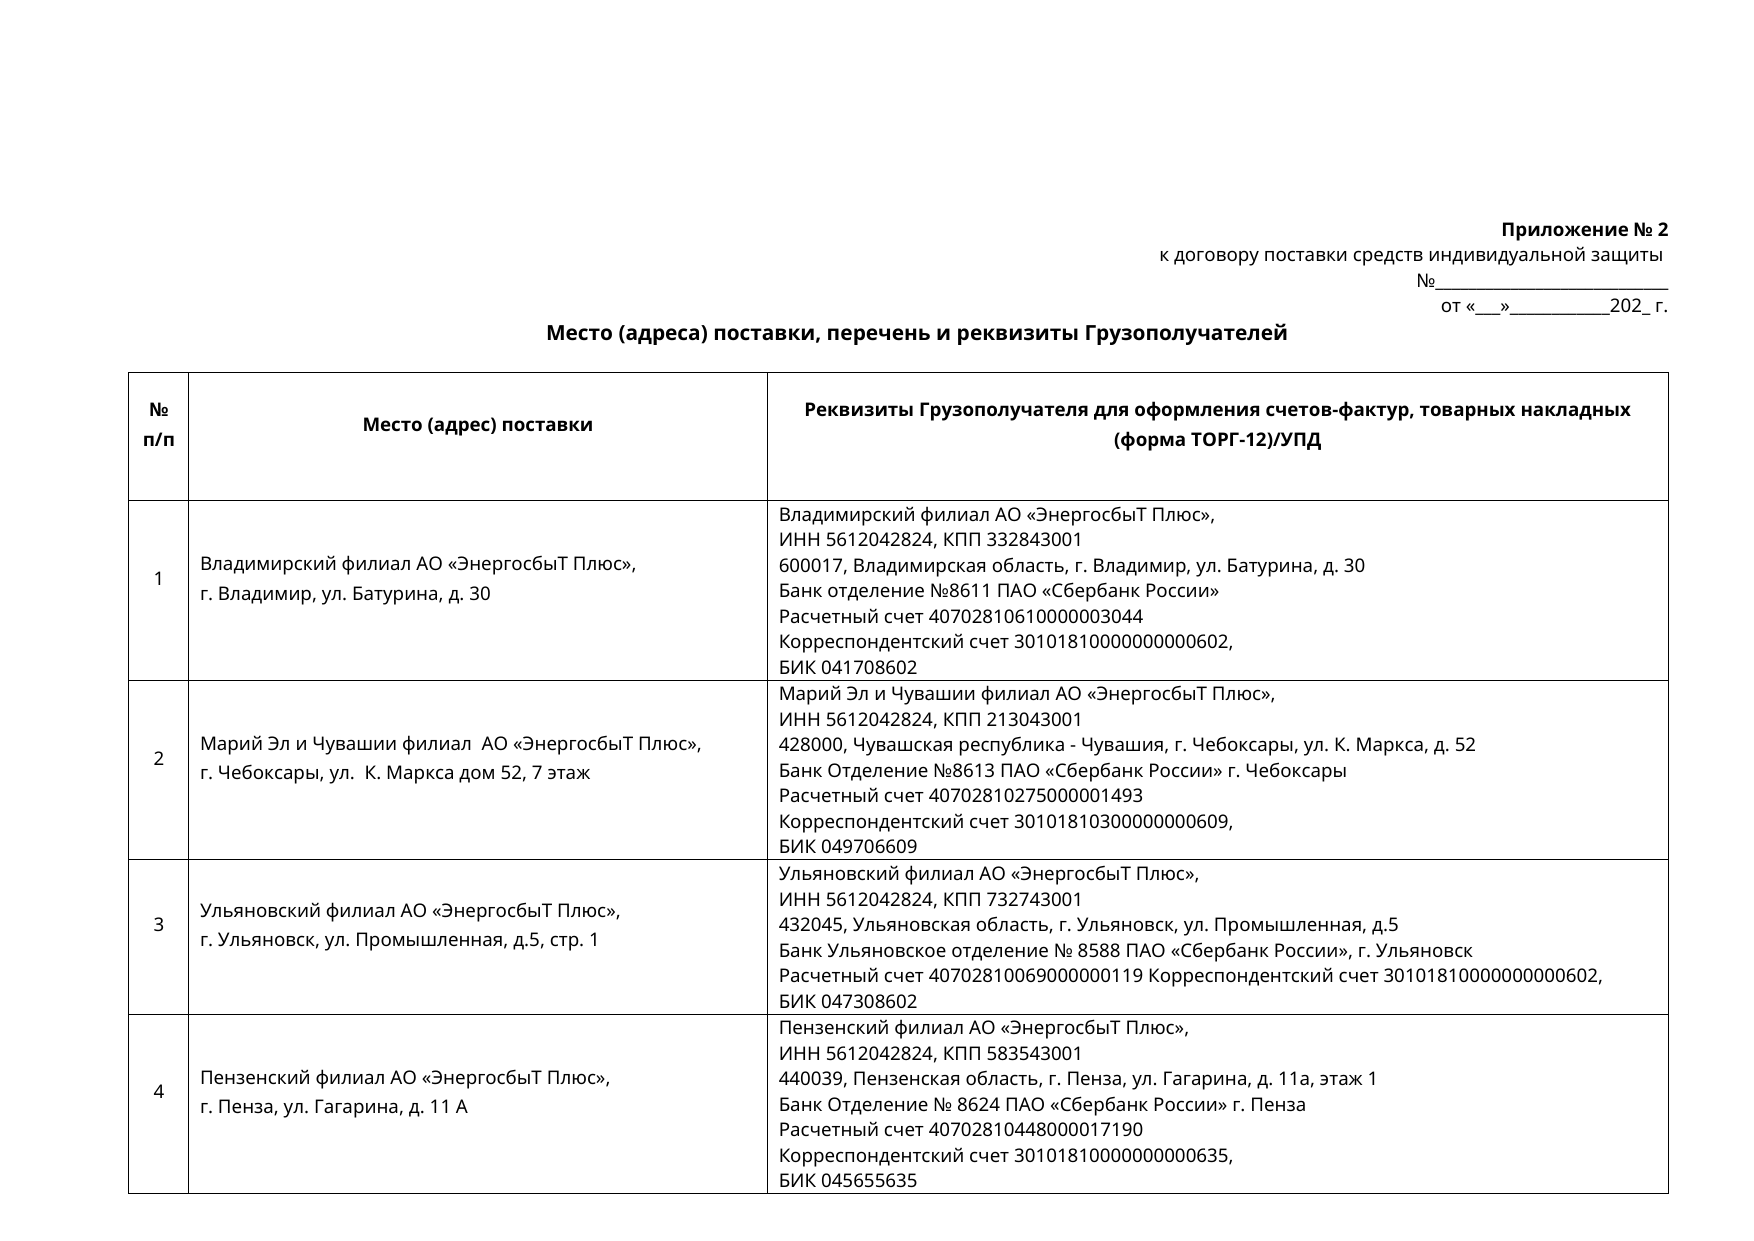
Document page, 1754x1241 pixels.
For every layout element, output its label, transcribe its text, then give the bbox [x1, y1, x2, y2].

table_cell Марий Эл и Чувашии филиал АО «ЭнергосбыТ Плюс», ИНН 5612042824, КПП 213043001 428000, Чувашская республика - Чувашия, г. Чебоксары, ул. К. Маркса, д. 52 Банк Отделение №8613 ПАО «Сбербанк России» г. Чебоксары Расчетный счет 40702810275000001493 Корреспондентский счет 30101810300000000609, БИК 049706609 [768, 681, 1668, 859]
text Место (адреса) поставки, перечень и реквизиты Грузополучателей [118, 318, 1657, 347]
text к договору поставки средств индивидуальной защиты №____________________________ [118, 242, 1668, 293]
table_header Место (адрес) поставки [189, 373, 767, 500]
table_cell Пензенский филиал АО «ЭнергосбыТ Плюс», ИНН 5612042824, КПП 583543001 440039, Пензенская область, г. Пенза, ул. Гагарина, д. 11а, этаж 1 Банк Отделение № 8624 ПАО «Сбербанк России» г. Пенза Расчетный счет 40702810448000017190 Корреспондентский счет 30101810000000000635, БИК 045655635 [768, 1015, 1668, 1193]
table_header № п/п [129, 373, 188, 500]
table_cell 1 [129, 501, 188, 679]
table_cell Пензенский филиал АО «ЭнергосбыТ Плюс», г. Пенза, ул. Гагарина, д. 11 А [189, 1015, 767, 1193]
table_cell 2 [129, 681, 188, 859]
table_cell 4 [129, 1015, 188, 1193]
table_cell Ульяновский филиал АО «ЭнергосбыТ Плюс», ИНН 5612042824, КПП 732743001 432045, Ульяновская область, г. Ульяновск, ул. Промышленная, д.5 Банк Ульяновское отделение № 8588 ПАО «Сбербанк России», г. Ульяновск Расчетный счет 40702810069000000119 Корреспондентский счет 30101810000000000602, БИК 047308602 [768, 860, 1668, 1013]
text от «___»____________202_ г. [118, 293, 1668, 318]
table_cell Владимирский филиал АО «ЭнергосбыТ Плюс», ИНН 5612042824, КПП 332843001 600017, Владимирская область, г. Владимир, ул. Батурина, д. 30 Банк отделение №8611 ПАО «Сбербанк России» Расчетный счет 40702810610000003044 Корреспондентский счет 30101810000000000602, БИК 041708602 [768, 501, 1668, 679]
table_header Реквизиты Грузополучателя для оформления счетов-фактур, товарных накладных (форма ТОРГ-12)/УПД [768, 373, 1668, 500]
table_cell Владимирский филиал АО «ЭнергосбыТ Плюс», г. Владимир, ул. Батурина, д. 30 [189, 501, 767, 679]
table_cell Марий Эл и Чувашии филиал АО «ЭнергосбыТ Плюс», г. Чебоксары, ул. К. Маркса дом 52, 7 этаж [189, 681, 767, 859]
table_cell 3 [129, 860, 188, 1013]
table_cell Ульяновский филиал АО «ЭнергосбыТ Плюс», г. Ульяновск, ул. Промышленная, д.5, стр. 1 [189, 860, 767, 1013]
text Приложение № 2 [118, 216, 1668, 242]
